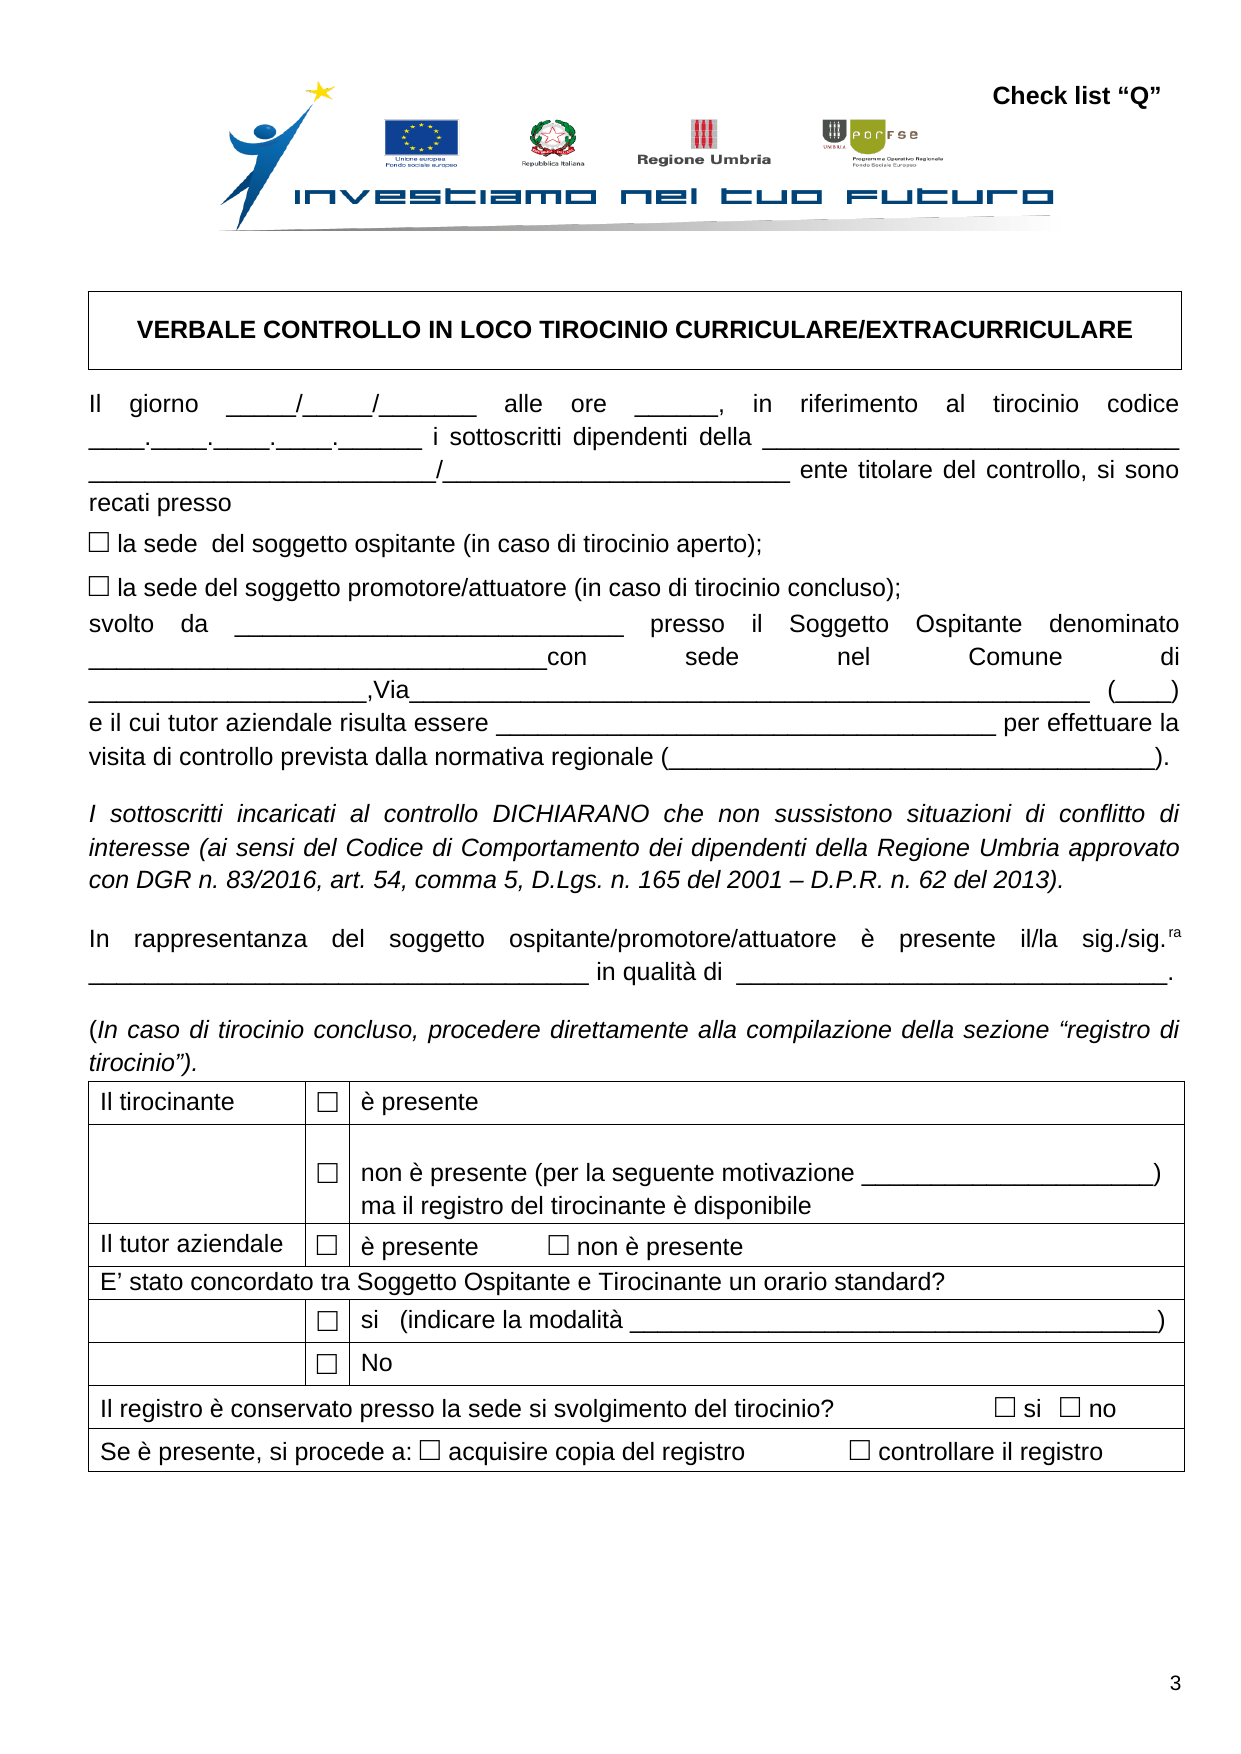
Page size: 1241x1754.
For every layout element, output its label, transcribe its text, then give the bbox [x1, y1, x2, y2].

table_cell □ [306, 1125, 349, 1223]
text svolto da ____________________________ presso il Soggetto Ospitante denominato _________________________________con sede nel Comune di ____________________,Via_________________________________________________ (____) e il cui tutor aziendale risulta essere ____________________________________ per effettuare la visita di controllo prevista dalla normativa regionale (___________________________________). [89, 609, 1181, 770]
table_cell □ [306, 1224, 349, 1266]
table_cell [89, 1300, 305, 1342]
table_cell E’ stato concordato tra Soggetto Ospitante e Tirocinante un orario standard? [89, 1267, 1184, 1299]
table_cell Il tutor aziendale [89, 1224, 305, 1266]
table_cell □ [306, 1300, 349, 1342]
table_cell [89, 1343, 305, 1385]
text In rappresentanza del soggetto ospitante/promotore/attuatore è presente il/la sig./sig.ra ____________________________________ in qualità di _______________________________. [89, 923, 1181, 985]
table_cell è presente □ non è presente [350, 1224, 1184, 1266]
picture [127, 59, 1143, 267]
table_cell si (indicare la modalità ______________________________________) [350, 1300, 1184, 1342]
table_header è presente [350, 1082, 1184, 1123]
table_header Il tirocinante [89, 1082, 305, 1123]
text I sottoscritti incaricati al controllo DICHIARANO che non sussistono situazioni di conflitto di interesse (ai sensi del Codice di Comportamento dei dipendenti della Regione Umbria approvato con DGR n. 83/2016, art. 54, comma 5, D.Lgs. n. 165 del 2001 – D.P.R. n. 62 del 2013). [89, 799, 1181, 894]
text Il giorno _____/_____/_______ alle ore ______, in riferimento al tirocinio codice ____.____.____.____.______ i sottoscritti dipendenti della ______________________________ _________________________/_________________________ ente titolare del controllo, si sono recati presso [89, 389, 1181, 517]
text VERBALE CONTROLLO IN LOCO TIROCINIO CURRICULARE/EXTRACURRICULARE [89, 319, 1181, 344]
text □ la sede del soggetto ospitante (in caso di tirocinio aperto); [89, 521, 1181, 559]
table_cell non è presente (per la seguente motivazione _____________________) ma il registro del tirocinante è disponibile [350, 1125, 1184, 1223]
table_header □ [306, 1082, 349, 1123]
table_cell [89, 1125, 305, 1223]
table_cell No [350, 1343, 1184, 1385]
text □ la sede del soggetto promotore/attuatore (in caso di tirocinio concluso); [89, 565, 1181, 604]
text (In caso di tirocinio concluso, procedere direttamente alla compilazione della sezione “registro di tirocinio”). [89, 1014, 1181, 1076]
table_cell Se è presente, si procede a: □ acquisire copia del registro □ controllare il registro [89, 1429, 1184, 1471]
table_cell Il registro è conservato presso la sede si svolgimento del tirocinio? □ si □ no [89, 1386, 1184, 1428]
table_cell □ [306, 1343, 349, 1385]
